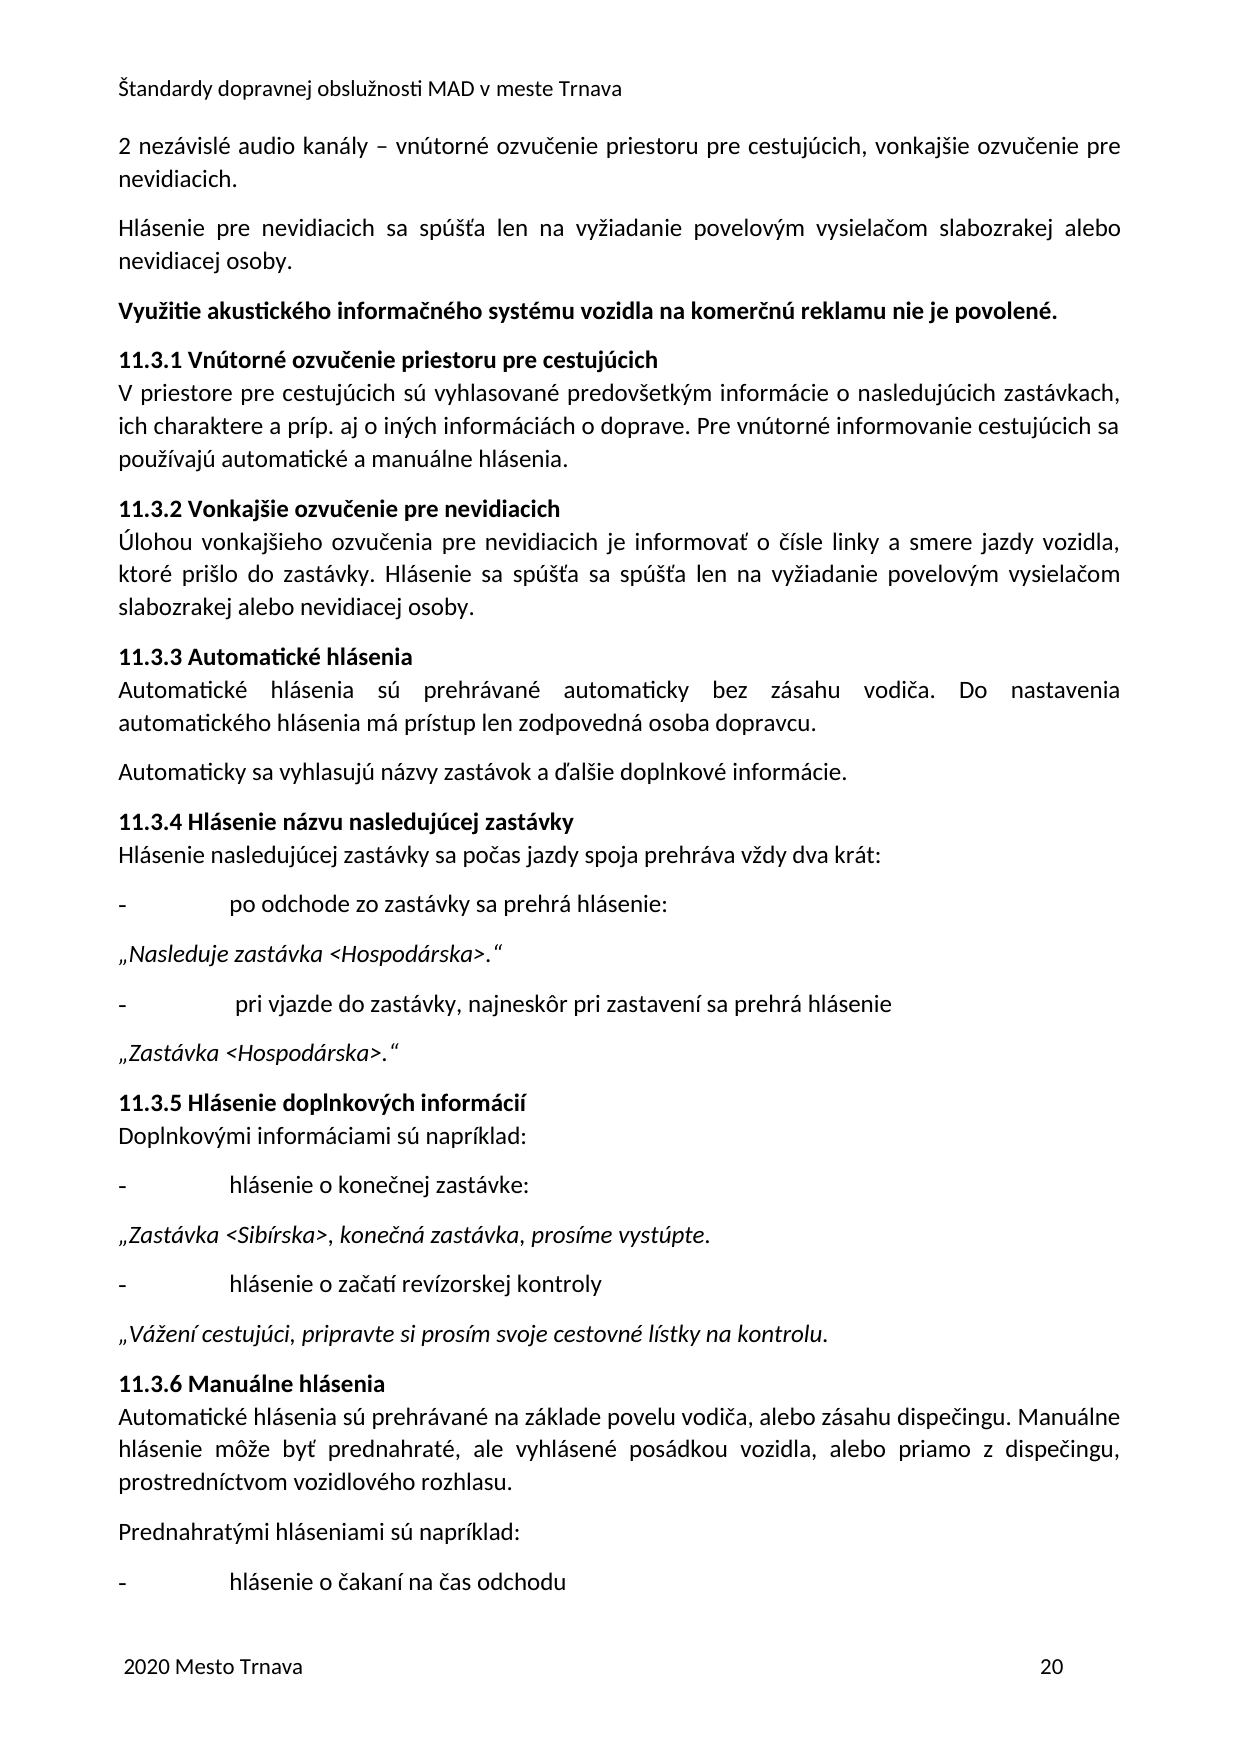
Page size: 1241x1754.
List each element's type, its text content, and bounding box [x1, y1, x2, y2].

subtitle 11.3.4 Hlásenie názvu nasledujúcej zastávky [118, 806, 1122, 837]
subtitle 11.3.6 Manuálne hlásenia [118, 1368, 1122, 1398]
text Hlásenie nasledujúcej zastávky sa počas jazdy spoja prehráva vždy dva krát: [118, 839, 1122, 869]
text Využitie akustického informačného systému vozidla na komerčnú reklamu nie je povolené. [118, 295, 1122, 325]
subtitle 11.3.1 Vnútorné ozvučenie priestoru pre cestujúcich [118, 344, 1122, 375]
text Automatické hlásenia sú prehrávané automaticky bez zásahu vodiča. Do nastavenia automatického hlásenia má prístup len zodpovedná osoba dopravcu. [118, 674, 1122, 737]
list hlásenie o čakaní na čas odchodu [118, 1566, 1122, 1596]
list hlásenie o začatí revízorskej kontroly [118, 1269, 1122, 1299]
text Automaticky sa vyhlasujú názvy zastávok a ďalšie doplnkové informácie. [118, 757, 1122, 787]
text „Nasleduje zastávka <Hospodárska>.“ [118, 938, 1122, 969]
subtitle 11.3.3 Automatické hlásenia [118, 641, 1122, 672]
list hlásenie o konečnej zastávke: [118, 1169, 1122, 1200]
text Hlásenie pre nevidiacich sa spúšťa len na vyžiadanie povelovým vysielačom slabozrakej alebo nevidiacej osoby. [118, 212, 1122, 276]
subtitle 11.3.5 Hlásenie doplnkových informácií [118, 1087, 1122, 1117]
text Úlohou vonkajšieho ozvučenia pre nevidiacich je informovať o čísle linky a smere jazdy vozidla, ktoré prišlo do zastávky. Hlásenie sa spúšťa sa spúšťa len na vyžiadanie povelovým vysielačom slabozrakej alebo nevidiacej osoby. [118, 526, 1122, 622]
text „Vážení cestujúci, pripravte si prosím svoje cestovné lístky na kontrolu. [118, 1318, 1122, 1349]
list po odchode zo zastávky sa prehrá hlásenie: [118, 889, 1122, 919]
text „Zastávka <Sibírska>, konečná zastávka, prosíme vystúpte. [118, 1219, 1122, 1249]
text „Zastávka <Hospodárska>.“ [118, 1037, 1122, 1068]
list pri vjazde do zastávky, najneskôr pri zastavení sa prehrá hlásenie [118, 988, 1122, 1018]
text Automatické hlásenia sú prehrávané na základe povelu vodiča, alebo zásahu dispečingu. Manuálne hlásenie môže byť prednahraté, ale vyhlásené posádkou vozidla, alebo priamo z dispečingu, prostredníctvom vozidlového rozhlasu. [118, 1401, 1122, 1497]
subtitle 11.3.2 Vonkajšie ozvučenie pre nevidiacich [118, 493, 1122, 523]
text Doplnkovými informáciami sú napríklad: [118, 1120, 1122, 1150]
text 2 nezávislé audio kanály – vnútorné ozvučenie priestoru pre cestujúcich, vonkajšie ozvučenie pre nevidiacich. [118, 130, 1122, 193]
text Prednahratými hláseniami sú napríklad: [118, 1516, 1122, 1547]
text V priestore pre cestujúcich sú vyhlasované predovšetkým informácie o nasledujúcich zastávkach, ich charaktere a príp. aj o iných informáciách o doprave. Pre vnútorné informovanie cestujúcich sa používajú automatické a manuálne hlásenia. [118, 377, 1122, 474]
